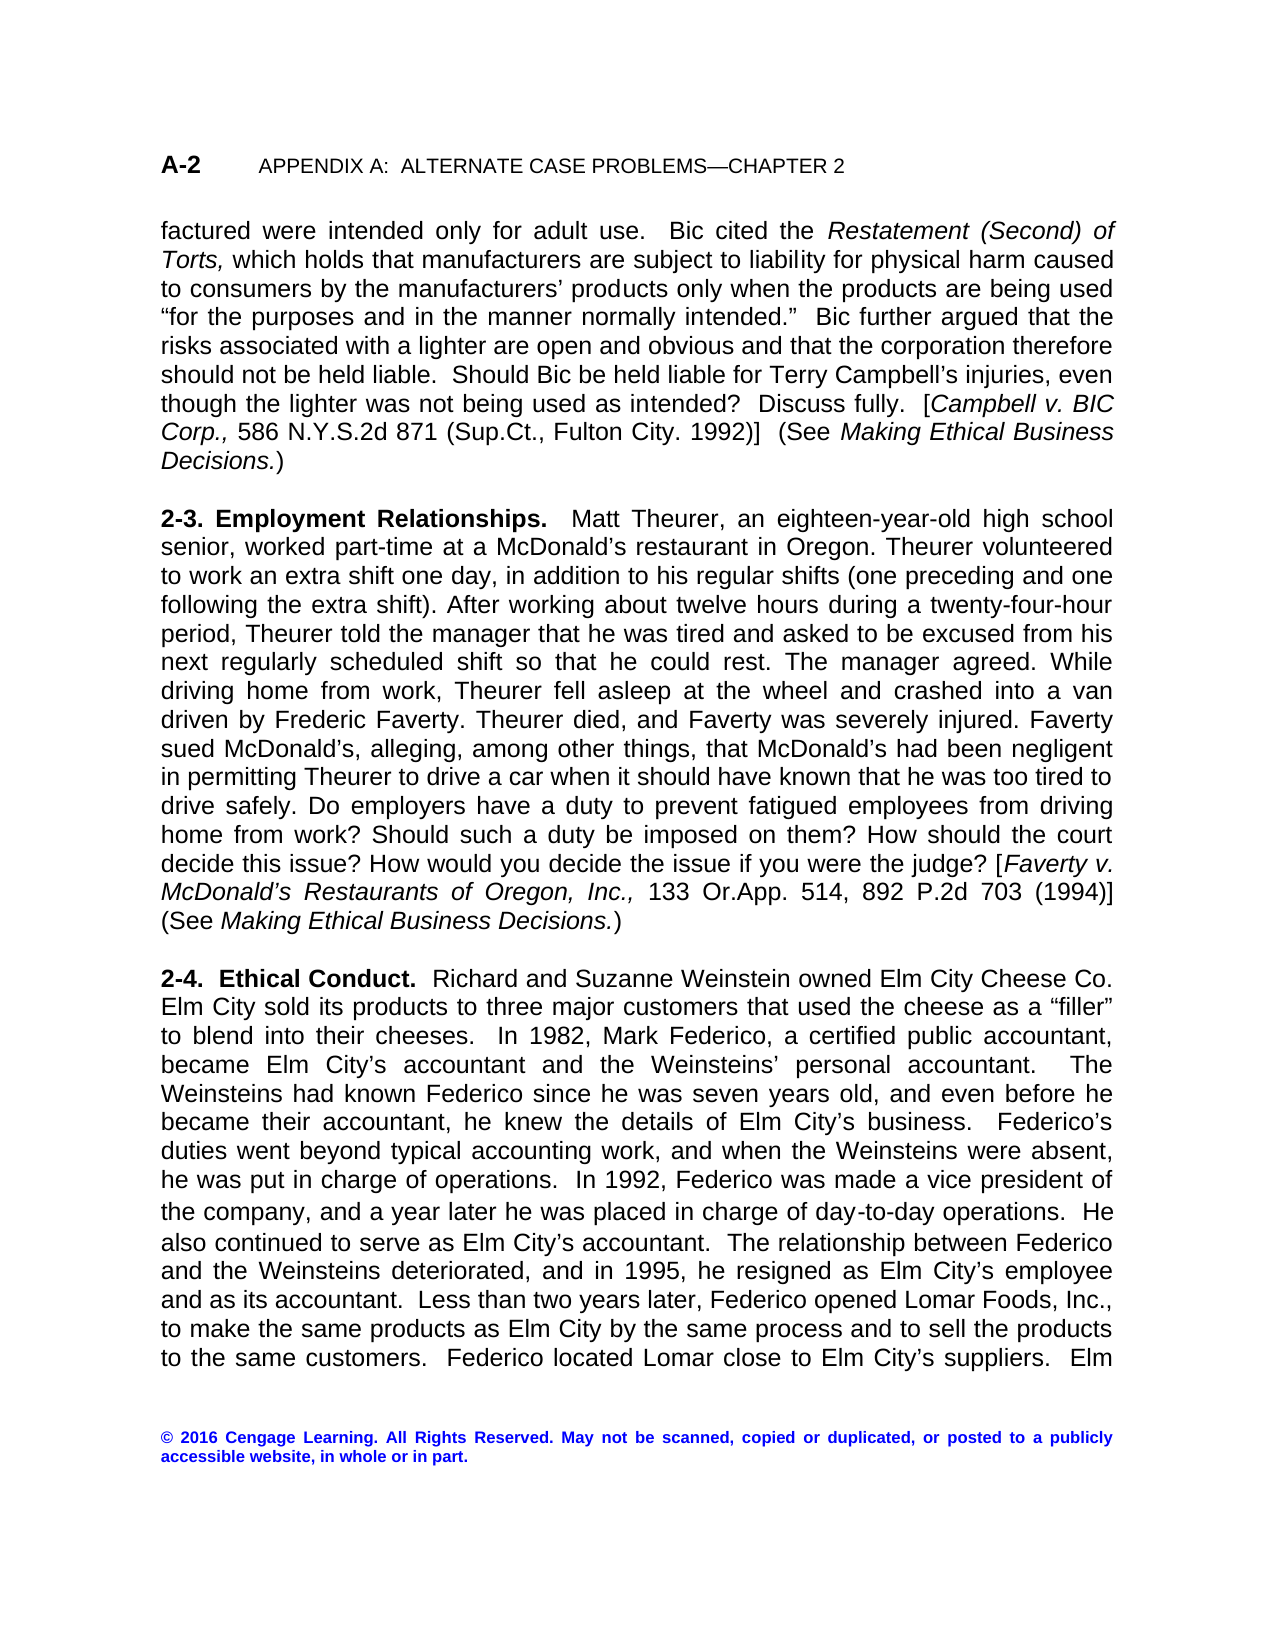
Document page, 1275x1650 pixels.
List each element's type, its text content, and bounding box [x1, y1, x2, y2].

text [161, 963, 1114, 1371]
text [161, 216, 1114, 475]
text 2-3. Employment Relationships. Matt Theurer, an eighteen-year-old high school senior, worked part-time at a McDonald’s restaurant in Oregon. Theurer volunteered to work an extra shift one day, in addition to his regular shifts (one preceding and one following the extra shift). After working about twelve hours during a twenty-four-hour period, Theurer told the manager that he was tired and asked to be excused from his next regularly scheduled shift so that he could rest. The manager agreed. While driving home from work, Theurer fell asleep at the wheel and crashed into a van driven by Frederic Faverty. Theurer died, and Faverty was severely injured. Faverty sued McDonald’s, alleging, among other things, that McDonald’s had been negligent in permitting Theurer to drive a car when it should have known that he was too tired to drive safely. Do employers have a duty to prevent fatigued employees from driving home from work? Should such a duty be imposed on them? How should the court decide this issue? How would you decide the issue if you were the judge? [Faverty v. McDonald’s Restaurants of Oregon, Inc., 133 Or.App. 514, 892 P.2d 703 (1994)] (See Making Ethical Business Decisions.) [161, 503, 1114, 935]
